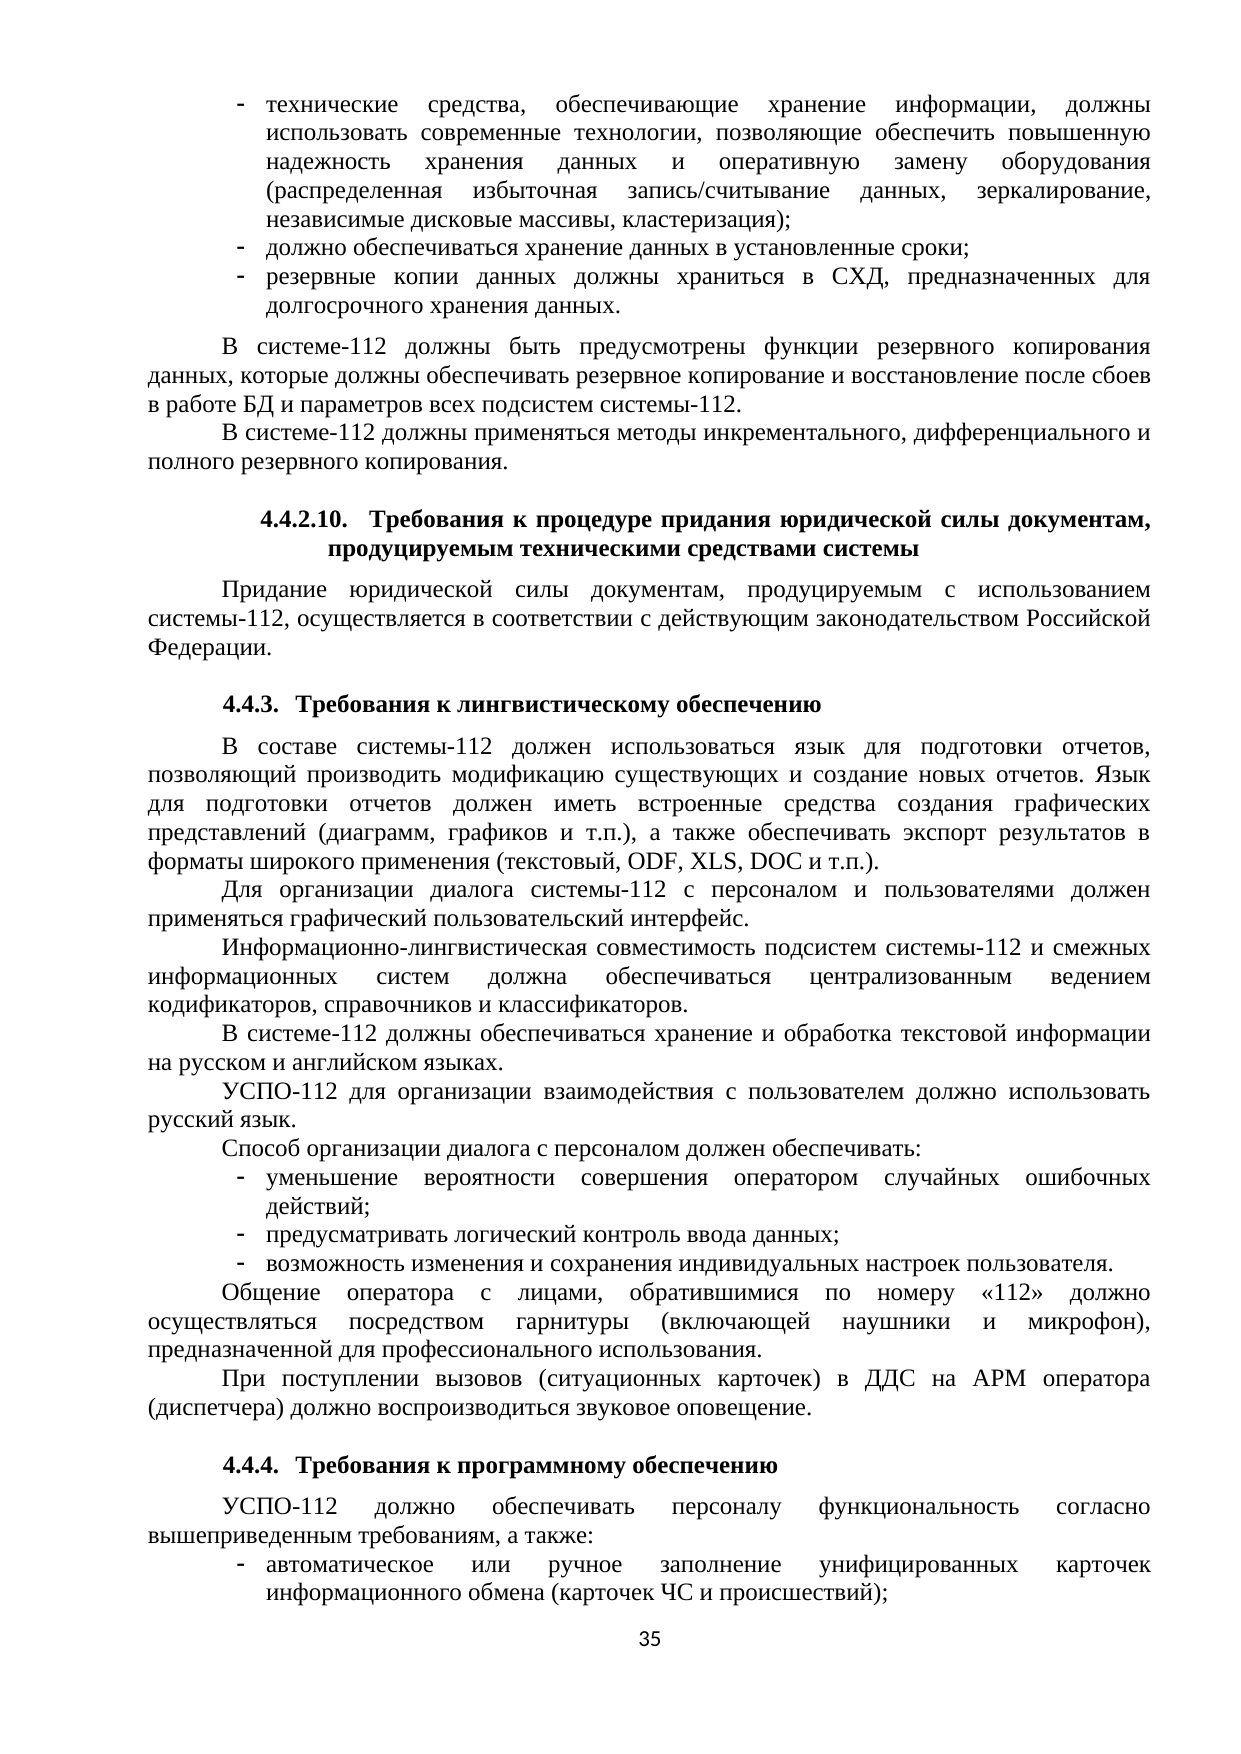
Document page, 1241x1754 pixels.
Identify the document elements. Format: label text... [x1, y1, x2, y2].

text Способ организации диалога с персоналом должен обеспечивать: [148, 1133, 1152, 1162]
list резервные копии данных должны храниться в СХД, предназначенных для долгосрочного хранения данных. [236, 261, 1152, 319]
text В системе-112 должны обеспечиваться хранение и обработка текстовой информации на русском и английском языках. [148, 1018, 1152, 1076]
text УСПО-112 должно обеспечивать персоналу функциональность согласно вышеприведенным требованиям, а также: [148, 1491, 1152, 1549]
text УСПО-112 для организации взаимодействия с пользователем должно использовать русский язык. [148, 1076, 1152, 1133]
list автоматическое или ручное заполнение унифицированных карточек информационного обмена (карточек ЧС и происшествий); [236, 1549, 1152, 1606]
list возможность изменения и сохранения индивидуальных настроек пользователя. [236, 1248, 1152, 1277]
list должно обеспечиваться хранение данных в установленные сроки; [236, 232, 1152, 261]
text В системе-112 должны быть предусмотрены функции резервного копирования данных, которые должны обеспечивать резервное копирование и восстановление после сбоев в работе БД и параметров всех подсистем системы-112. [148, 331, 1152, 417]
list технические средства, обеспечивающие хранение информации, должны использовать современные технологии, позволяющие обеспечить повышенную надежность хранения данных и оперативную замену оборудования (распределенная избыточная запись/считывание данных, зеркалирование, независимые дисковые массивы, кластеризация); [236, 89, 1152, 232]
subtitle Требования к процедуре придания юридической силы документам, продуцируемым техническими средствами системы [260, 504, 1152, 562]
text Общение оператора с лицами, обратившимися по номеру «112» должно осуществляться посредством гарнитуры (включающей наушники и микрофон), предназначенной для профессионального использования. [148, 1277, 1152, 1363]
text В системе-112 должны применяться методы инкрементального, дифференциального и полного резервного копирования. [148, 417, 1152, 475]
text Для организации диалога системы-112 с персоналом и пользователями должен применяться графический пользовательский интерфейс. [148, 874, 1152, 932]
subtitle Требования к программному обеспечению [223, 1450, 1152, 1479]
text При поступлении вызовов (ситуационных карточек) в ДДС на АРМ оператора (диспетчера) должно воспроизводиться звуковое оповещение. [148, 1363, 1152, 1421]
subtitle Требования к лингвистическому обеспечению [223, 689, 1152, 718]
list уменьшение вероятности совершения оператором случайных ошибочных действий; [236, 1162, 1152, 1219]
list предусматривать логический контроль ввода данных; [236, 1219, 1152, 1248]
text Информационно-лингвистическая совместимость подсистем системы-112 и смежных информационных систем должна обеспечиваться централизованным ведением кодификаторов, справочников и классификаторов. [148, 932, 1152, 1018]
text Придание юридической силы документам, продуцируемым с использованием системы-112, осуществляется в соответствии с действующим законодательством Российской Федерации. [148, 574, 1152, 660]
text В составе системы-112 должен использоваться язык для подготовки отчетов, позволяющий производить модификацию существующих и создание новых отчетов. Язык для подготовки отчетов должен иметь встроенные средства создания графических представлений (диаграмм, графиков и т.п.), а также обеспечивать экспорт результатов в форматы широкого применения (текстовый, ODF, XLS, DOC и т.п.). [148, 731, 1152, 874]
